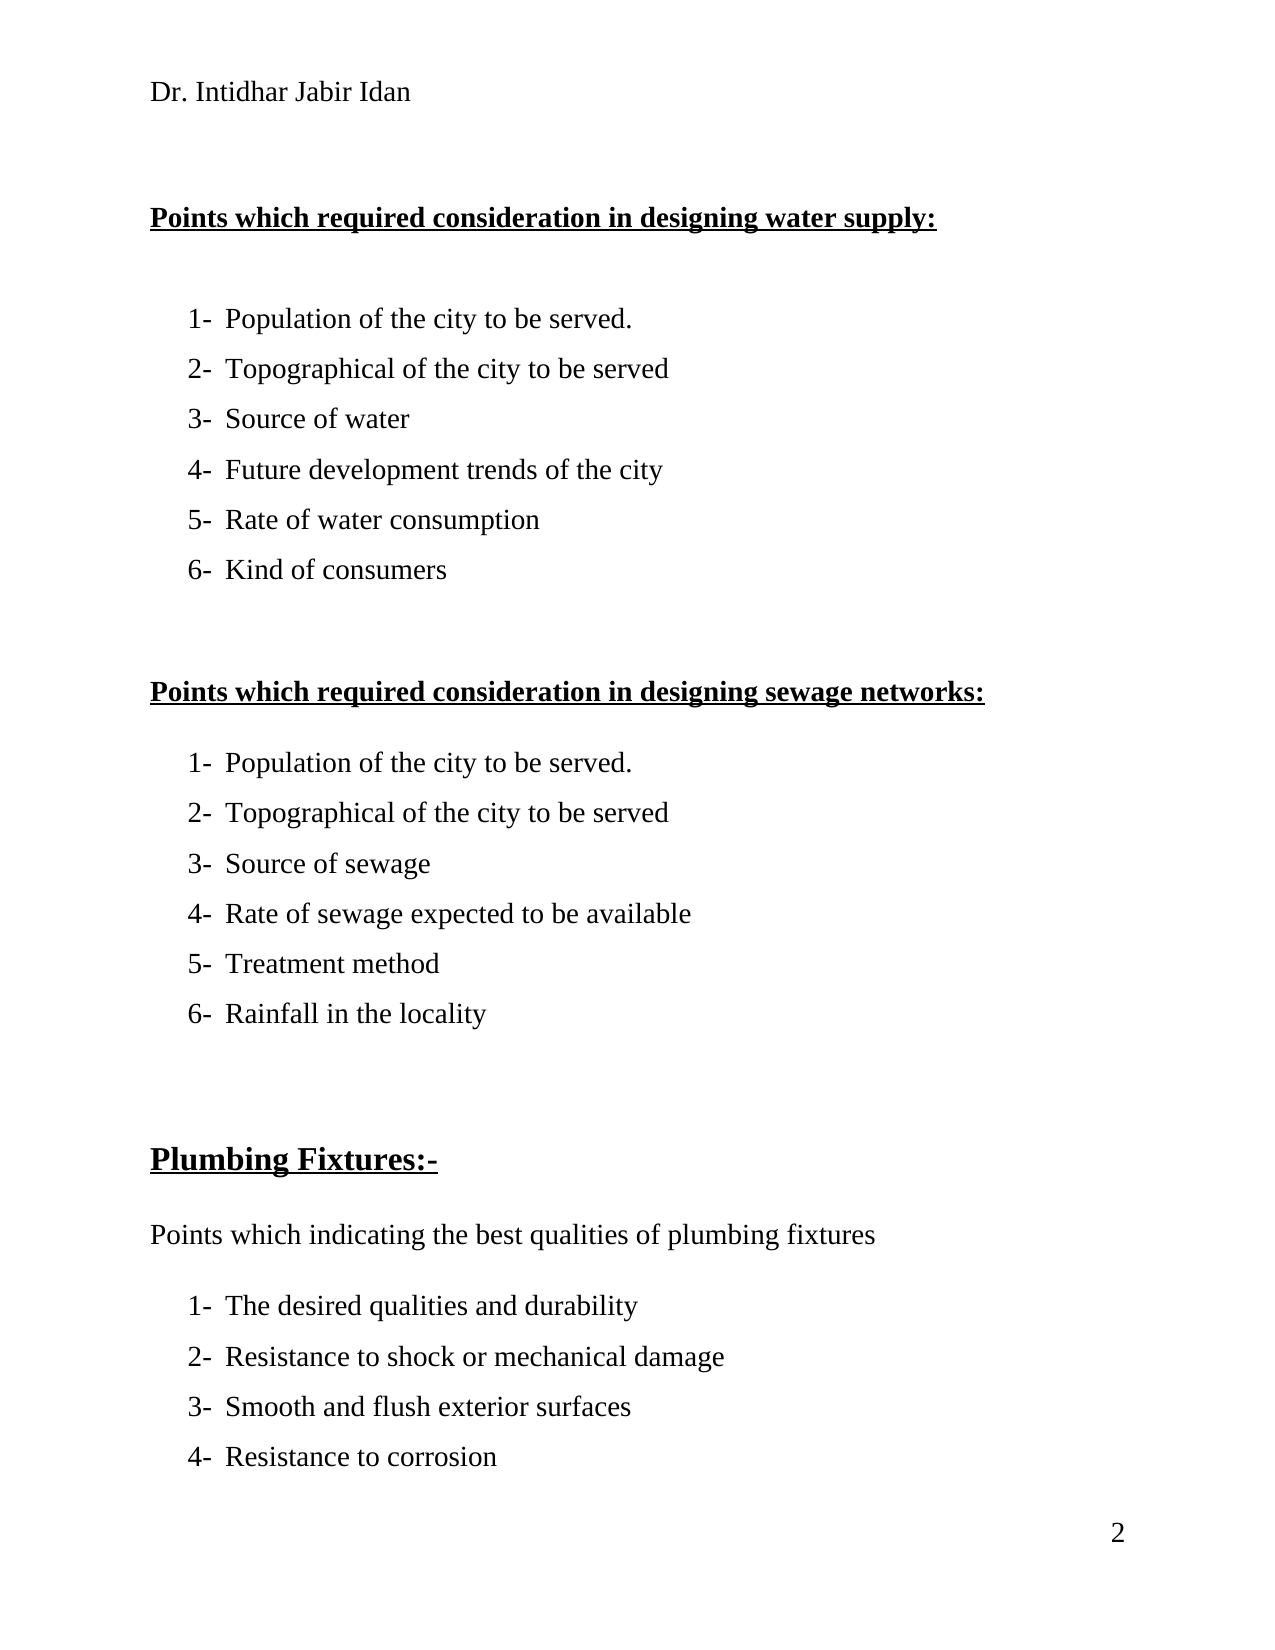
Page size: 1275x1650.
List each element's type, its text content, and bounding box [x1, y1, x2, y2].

text Points which required consideration in designing sewage networks: [150, 674, 1125, 707]
list Source of water [187, 402, 1125, 435]
list Treatment method [187, 946, 1125, 980]
list The desired qualities and durability [187, 1288, 1125, 1322]
list Points which required consideration in designing water supply: [150, 200, 1125, 234]
list Topographical of the city to be served [187, 795, 1125, 829]
list Rainfall in the locality [187, 997, 1125, 1030]
list Kind of consumers [187, 552, 1125, 586]
list Topographical of the city to be served [187, 351, 1125, 385]
list Rate of sewage expected to be available [187, 896, 1125, 929]
list Population of the city to be served. [187, 301, 1125, 334]
list Population of the city to be served. [187, 745, 1125, 779]
list Resistance to shock or mechanical damage [187, 1339, 1125, 1372]
list Smooth and flush exterior surfaces [187, 1389, 1125, 1423]
text Points which indicating the best qualities of plumbing fixtures [150, 1217, 1125, 1251]
list Future development trends of the city [187, 452, 1125, 485]
list Rate of water consumption [187, 502, 1125, 536]
list Resistance to corrosion [187, 1439, 1125, 1473]
list Source of sewage [187, 846, 1125, 879]
text Plumbing Fixtures:- [150, 1139, 1125, 1177]
